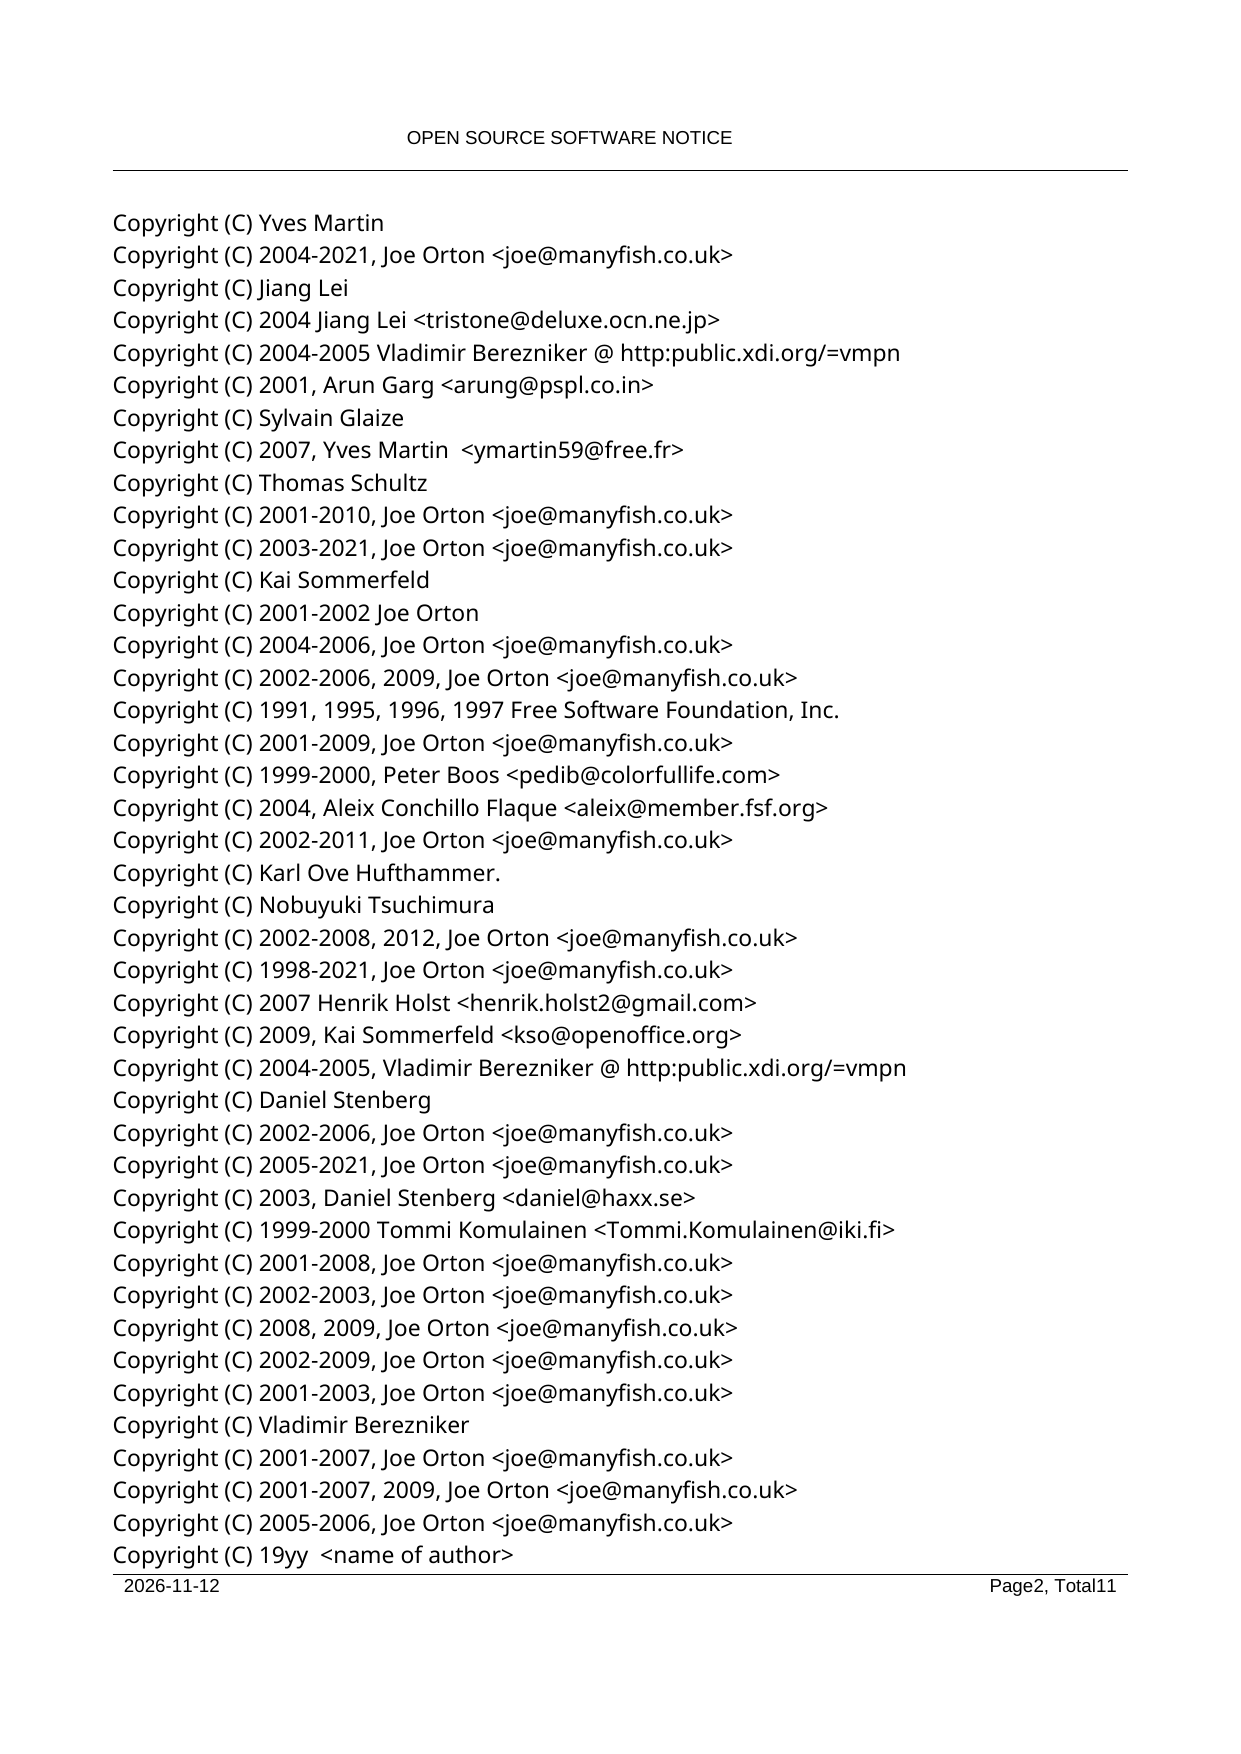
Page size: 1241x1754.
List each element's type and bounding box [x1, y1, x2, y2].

text [112, 206, 1128, 1571]
